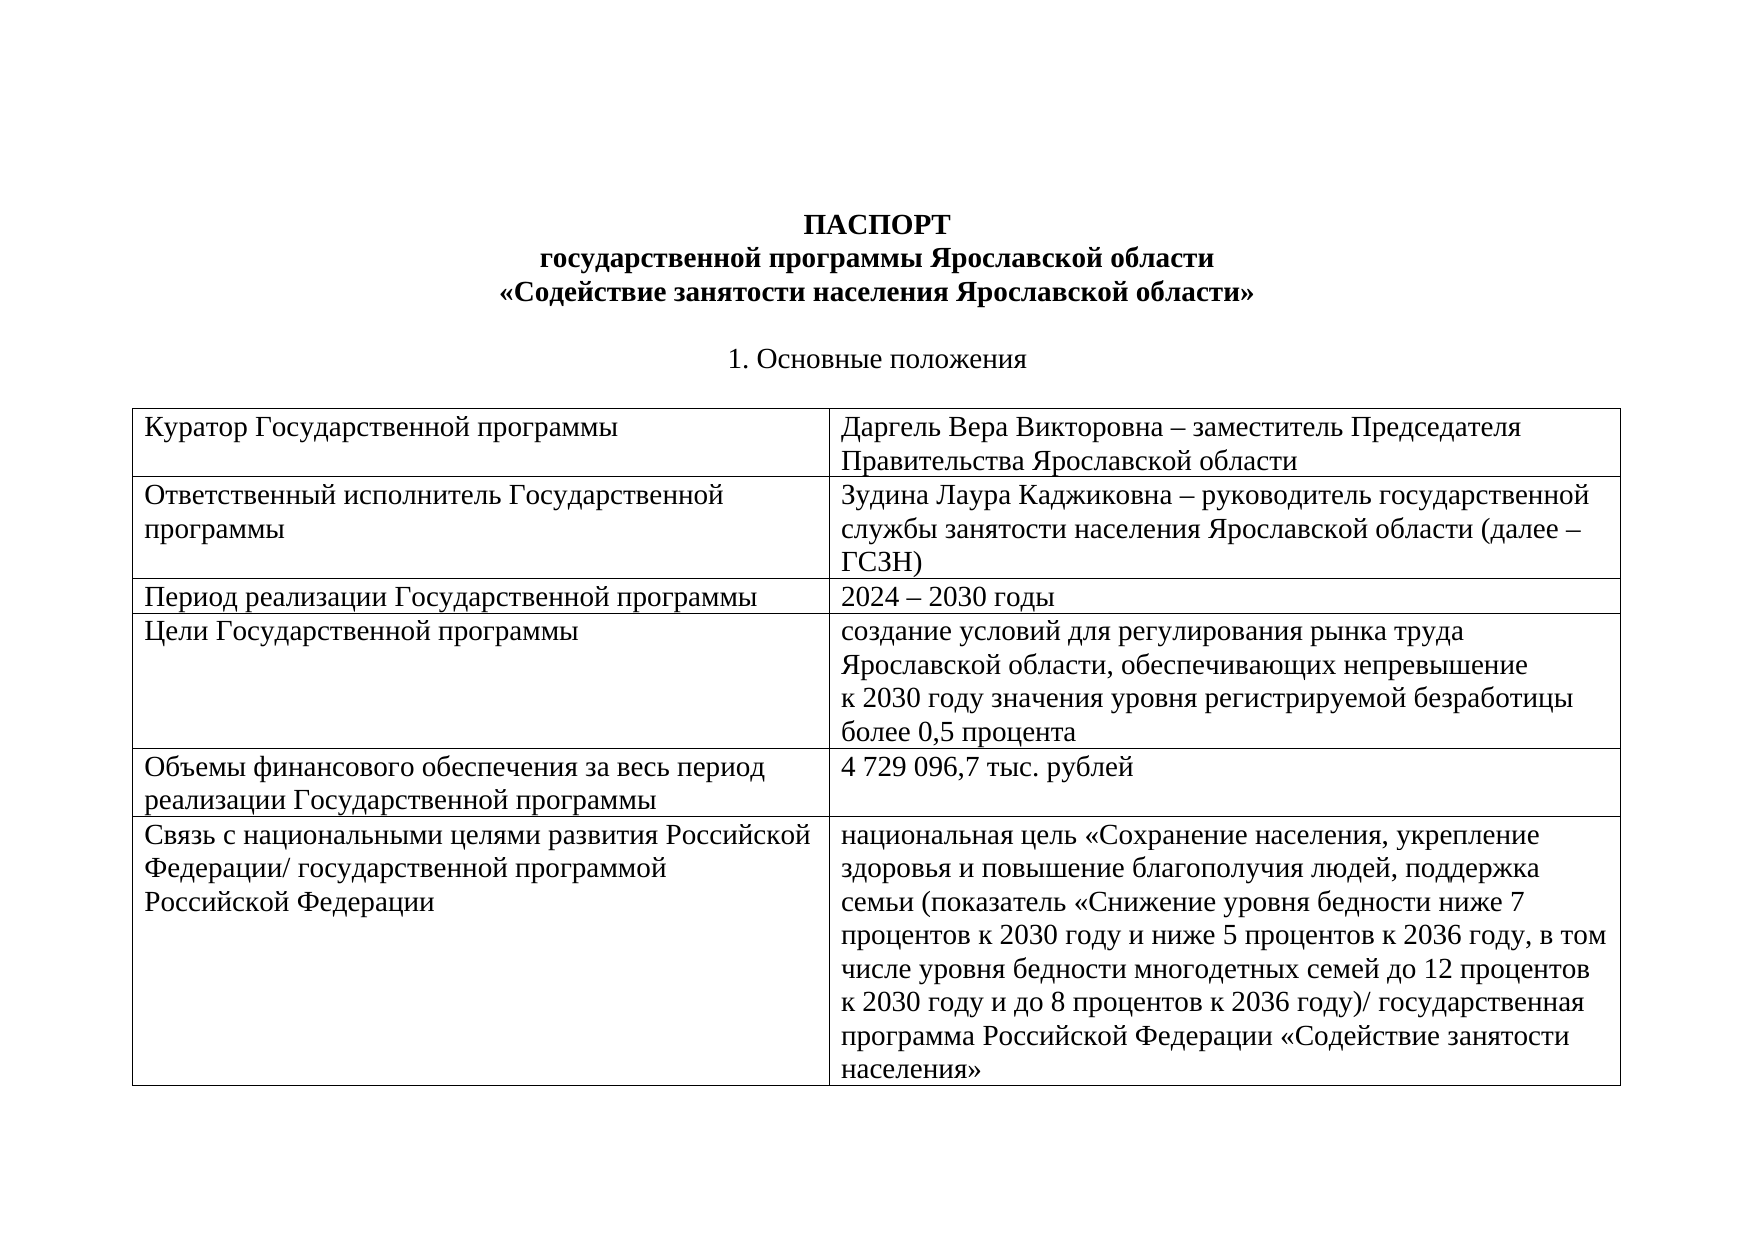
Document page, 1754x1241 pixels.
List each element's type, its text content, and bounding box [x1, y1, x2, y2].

text «Содействие занятости населения Ярославской области» [118, 274, 1636, 307]
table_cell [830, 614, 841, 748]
table_cell Ответственный исполнитель Государственной программы [133, 477, 829, 578]
table_cell создание условий для регулирования рынка труда Ярославской области, обеспечивающих непревышение к 2030 году значения уровня регистрируемой безработицы более 0,5 процента [1076, 614, 1620, 748]
table_cell Объемы финансового обеспечения за весь период реализации Государственной программы [133, 749, 829, 816]
text государственной программы Ярославской области [118, 240, 1636, 274]
table_cell Связь с национальными целями развития Российской Федерации/ государственной программой Российской Федерации [133, 817, 829, 1085]
text ПАСПОРТ [118, 207, 1636, 240]
table_cell 2024 – 2030 годы [830, 579, 1620, 612]
list 1. Основные положения [118, 341, 1636, 374]
table_cell национальная цель «Сохранение населения, укрепление здоровья и повышение благополучия людей, поддержка семьи (показатель «Снижение уровня бедности ниже 7 процентов к 2030 году и ниже 5 процентов к 2036 году, в том числе уровня бедности многодетных семей до 12 процентов к 2030 году и до 8 процентов к 2036 году)/ государственная программа Российской Федерации «Содействие занятости населения» [830, 817, 1620, 1085]
table_header Даргель Вера Викторовна – заместитель Председателя Правительства Ярославской области [830, 409, 1620, 476]
table_cell 4 729 096,7 тыс. рублей [830, 749, 1620, 816]
table_cell Цели Государственной программы [133, 614, 829, 748]
table_header Куратор Государственной программы [133, 409, 829, 476]
table_cell Период реализации Государственной программы [133, 579, 829, 612]
table_cell Зудина Лаура Каджиковна – руководитель государственной службы занятости населения Ярославской области (далее – ГСЗН) [830, 477, 1620, 578]
